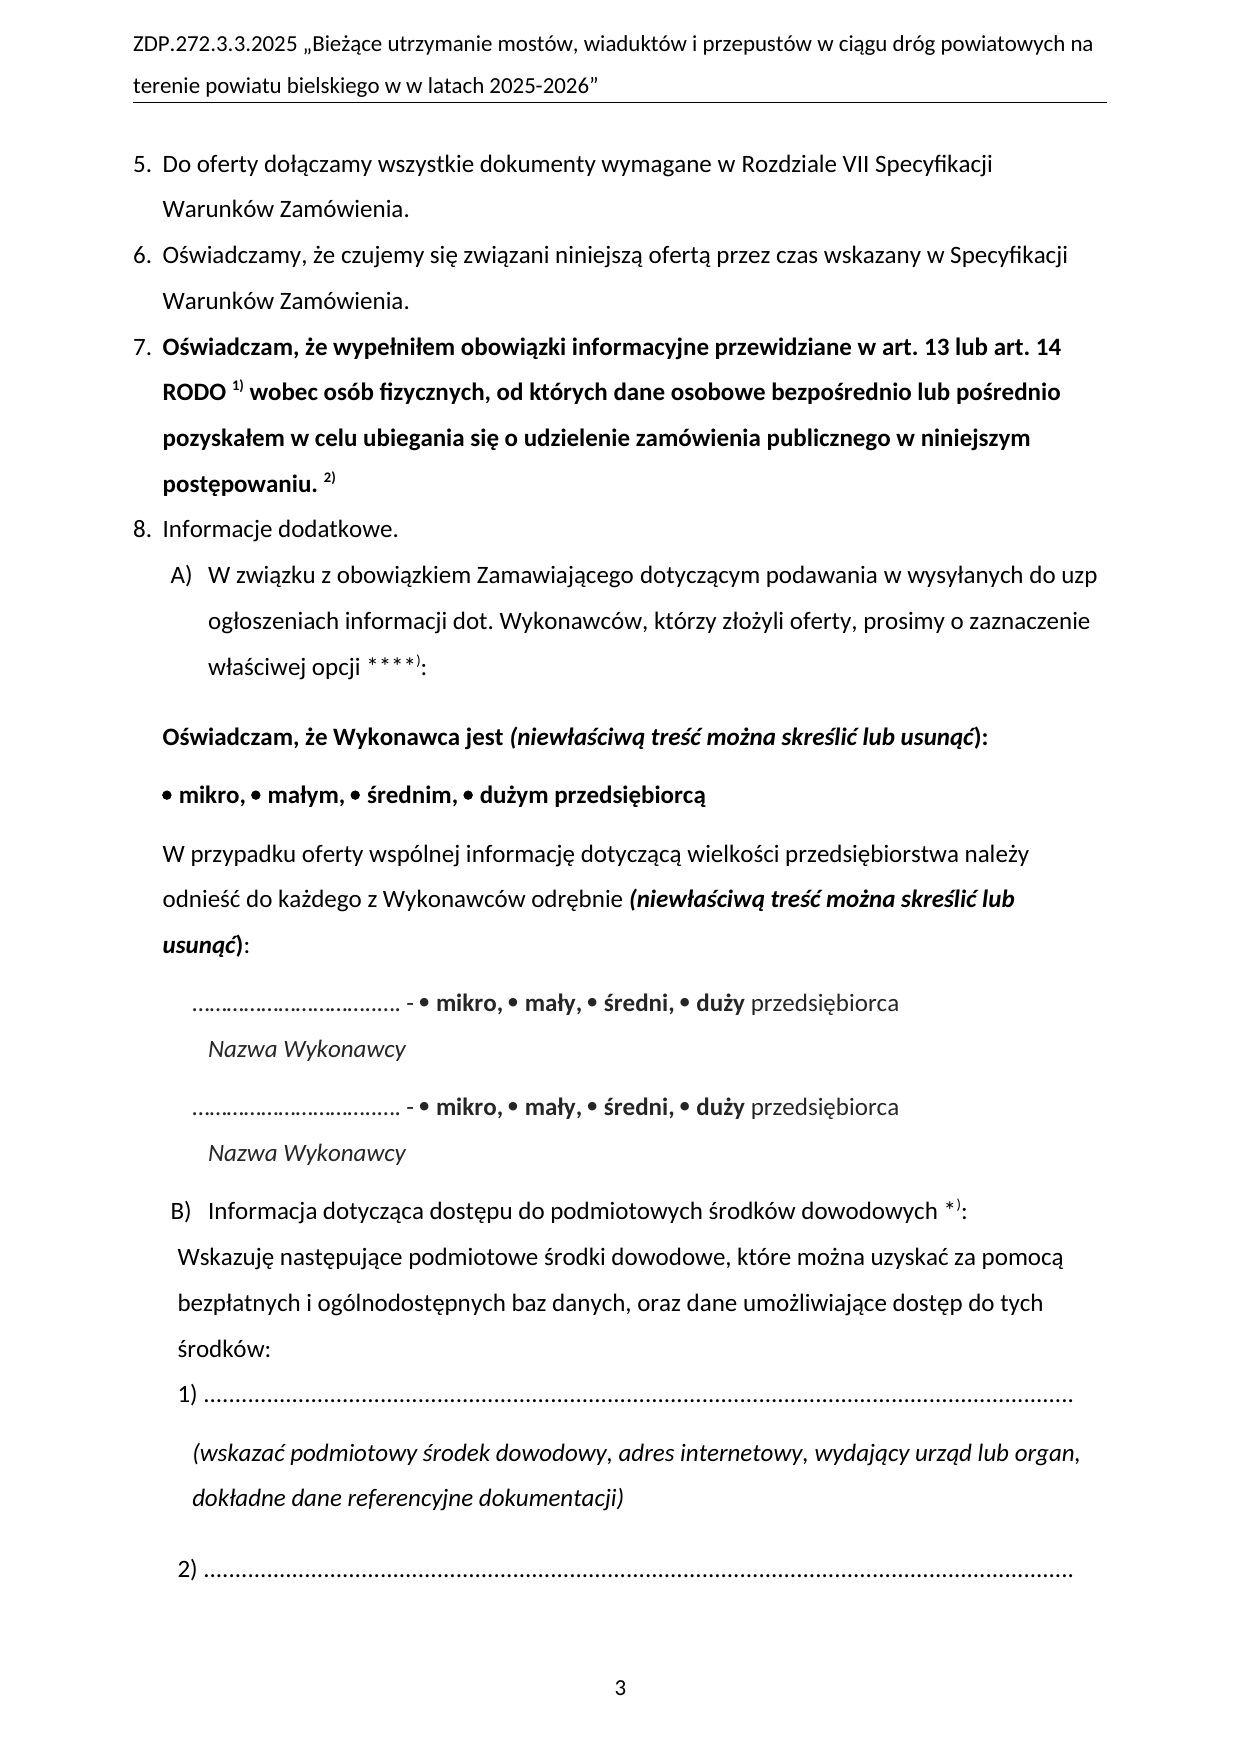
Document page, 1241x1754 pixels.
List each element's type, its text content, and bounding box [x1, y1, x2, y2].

list Oświadczam, że wypełniłem obowiązki informacyjne przewidziane w art. 13 lub art. 14 RODO 1) wobec osób fizycznych, od których dane osobowe bezpośrednio lub pośrednio pozyskałem w celu ubiegania się o udzielenie zamówienia publicznego w niniejszym postępowaniu. 2) [133, 331, 1107, 498]
list Informacja dotycząca dostępu do podmiotowych środków dowodowych *): [170, 1196, 1107, 1226]
text Nazwa Wykonawcy [208, 1137, 1107, 1168]
text Oświadczam, że Wykonawca jest (niewłaściwą treść można skreślić lub usunąć): [162, 721, 1107, 752]
text W przypadku oferty wspólnej informację dotyczącą wielkości przedsiębiorstwa należy odnieść do każdego z Wykonawców odrębnie (niewłaściwą treść można skreślić lub usunąć): [162, 838, 1107, 960]
list Do oferty dołączamy wszystkie dokumenty wymagane w Rozdziale VII Specyfikacji Warunków Zamówienia. [133, 148, 1107, 224]
text Nazwa Wykonawcy [208, 1033, 1107, 1064]
list Oświadczamy, że czujemy się związani niniejszą ofertą przez czas wskazany w Specyfikacji Warunków Zamówienia. [133, 239, 1107, 315]
list Informacje dodatkowe. [133, 513, 1107, 544]
text …………………………..…. - mikro, mały, średni, duży przedsiębiorca [192, 1092, 1107, 1122]
list W związku z obowiązkiem Zamawiającego dotyczącym podawania w wysyłanych do uzp ogłoszeniach informacji dot. Wykonawców, którzy złożyli oferty, prosimy o zaznaczenie właściwej opcji ****): [170, 559, 1107, 681]
text (wskazać podmiotowy środek dowodowy, adres internetowy, wydający urząd lub organ, dokładne dane referencyjne dokumentacji) [192, 1437, 1107, 1513]
text …………………………..…. - mikro, mały, średni, duży przedsiębiorca [192, 988, 1107, 1018]
text 2) .......................................................................................................................................... [177, 1553, 1107, 1584]
text mikro, małym, średnim, dużym przedsiębiorcą [162, 780, 1107, 810]
text Wskazuję następujące podmiotowe środki dowodowe, które można uzyskać za pomocą bezpłatnych i ogólnodostępnych baz danych, oraz dane umożliwiające dostęp do tych środków: 1) .......................................................................................................................................... [177, 1241, 1107, 1409]
